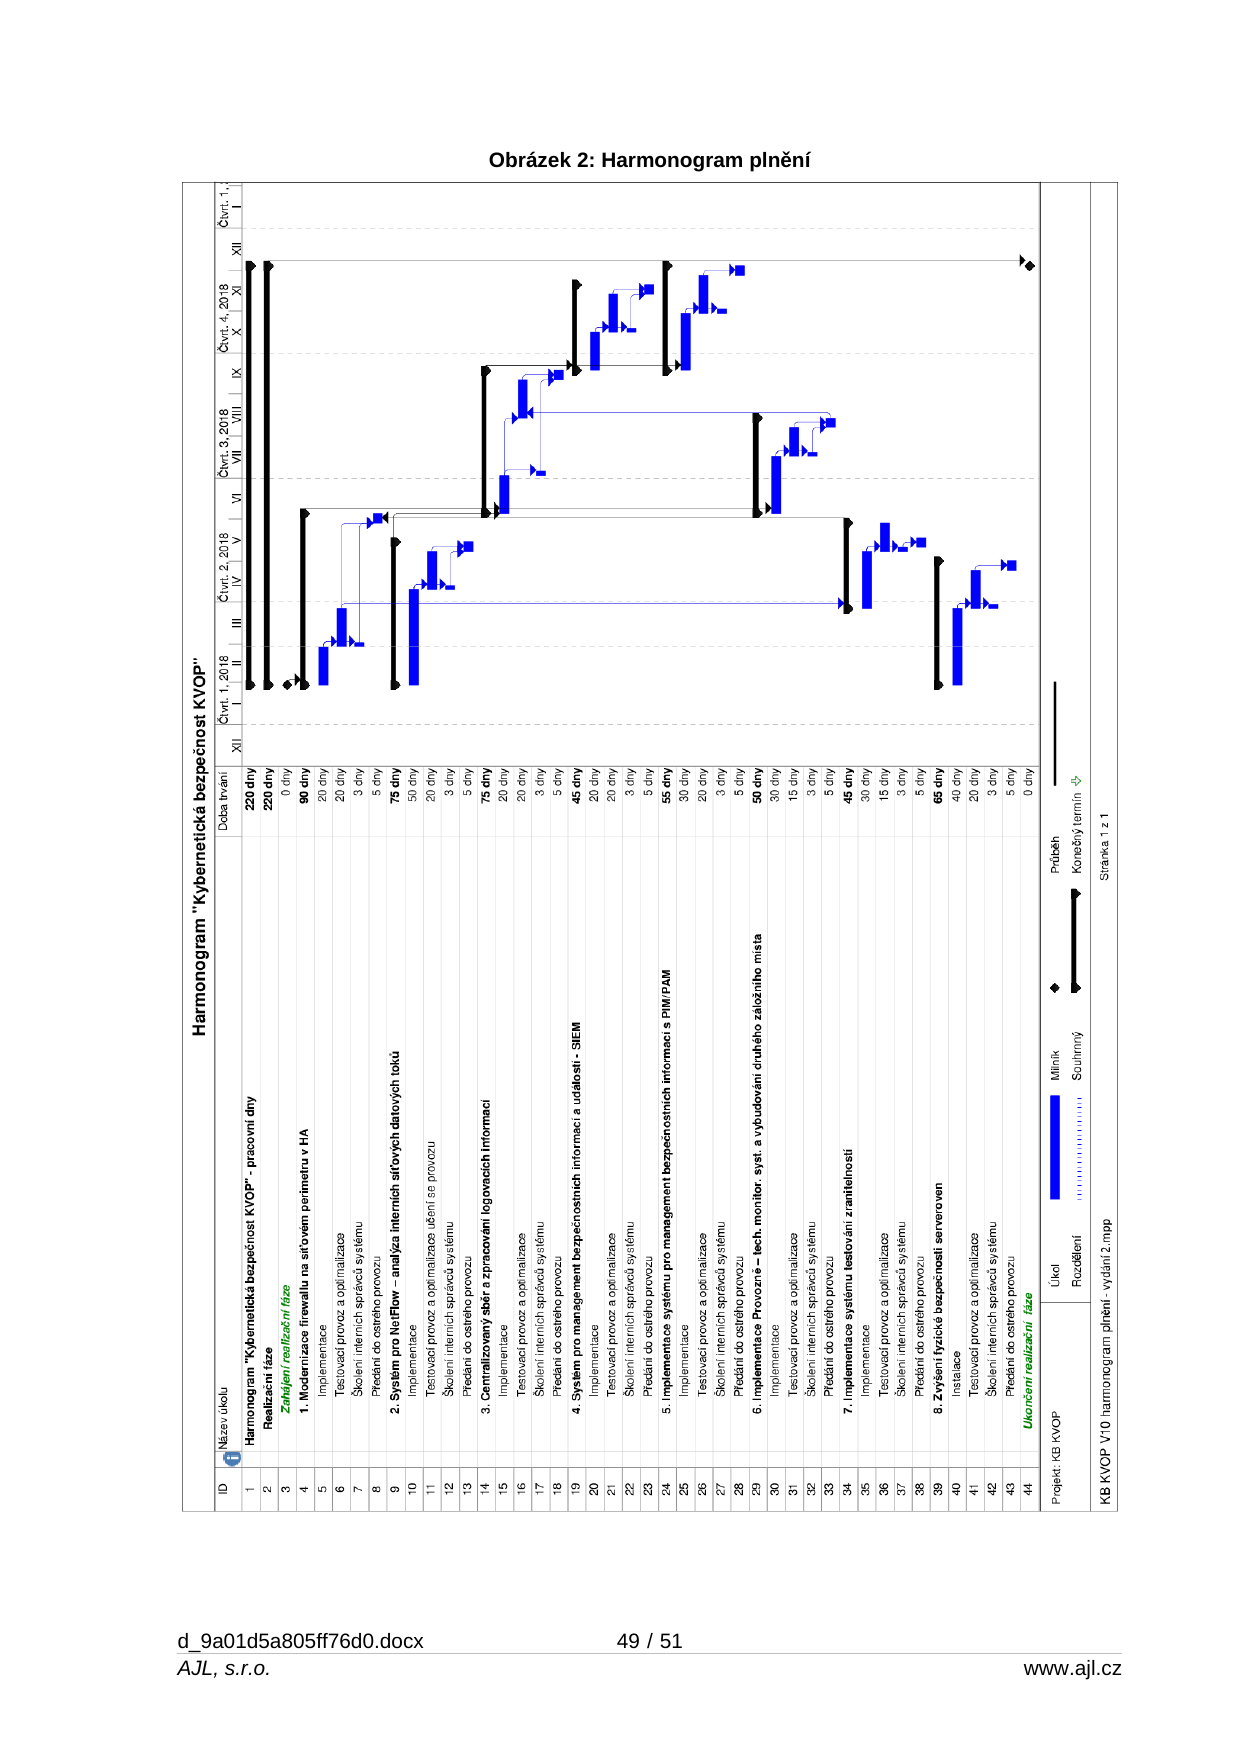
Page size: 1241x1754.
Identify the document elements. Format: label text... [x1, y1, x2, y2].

picture [177, 177, 1123, 1515]
text Obrázek 2: Harmonogram plnění [177, 148, 1122, 172]
